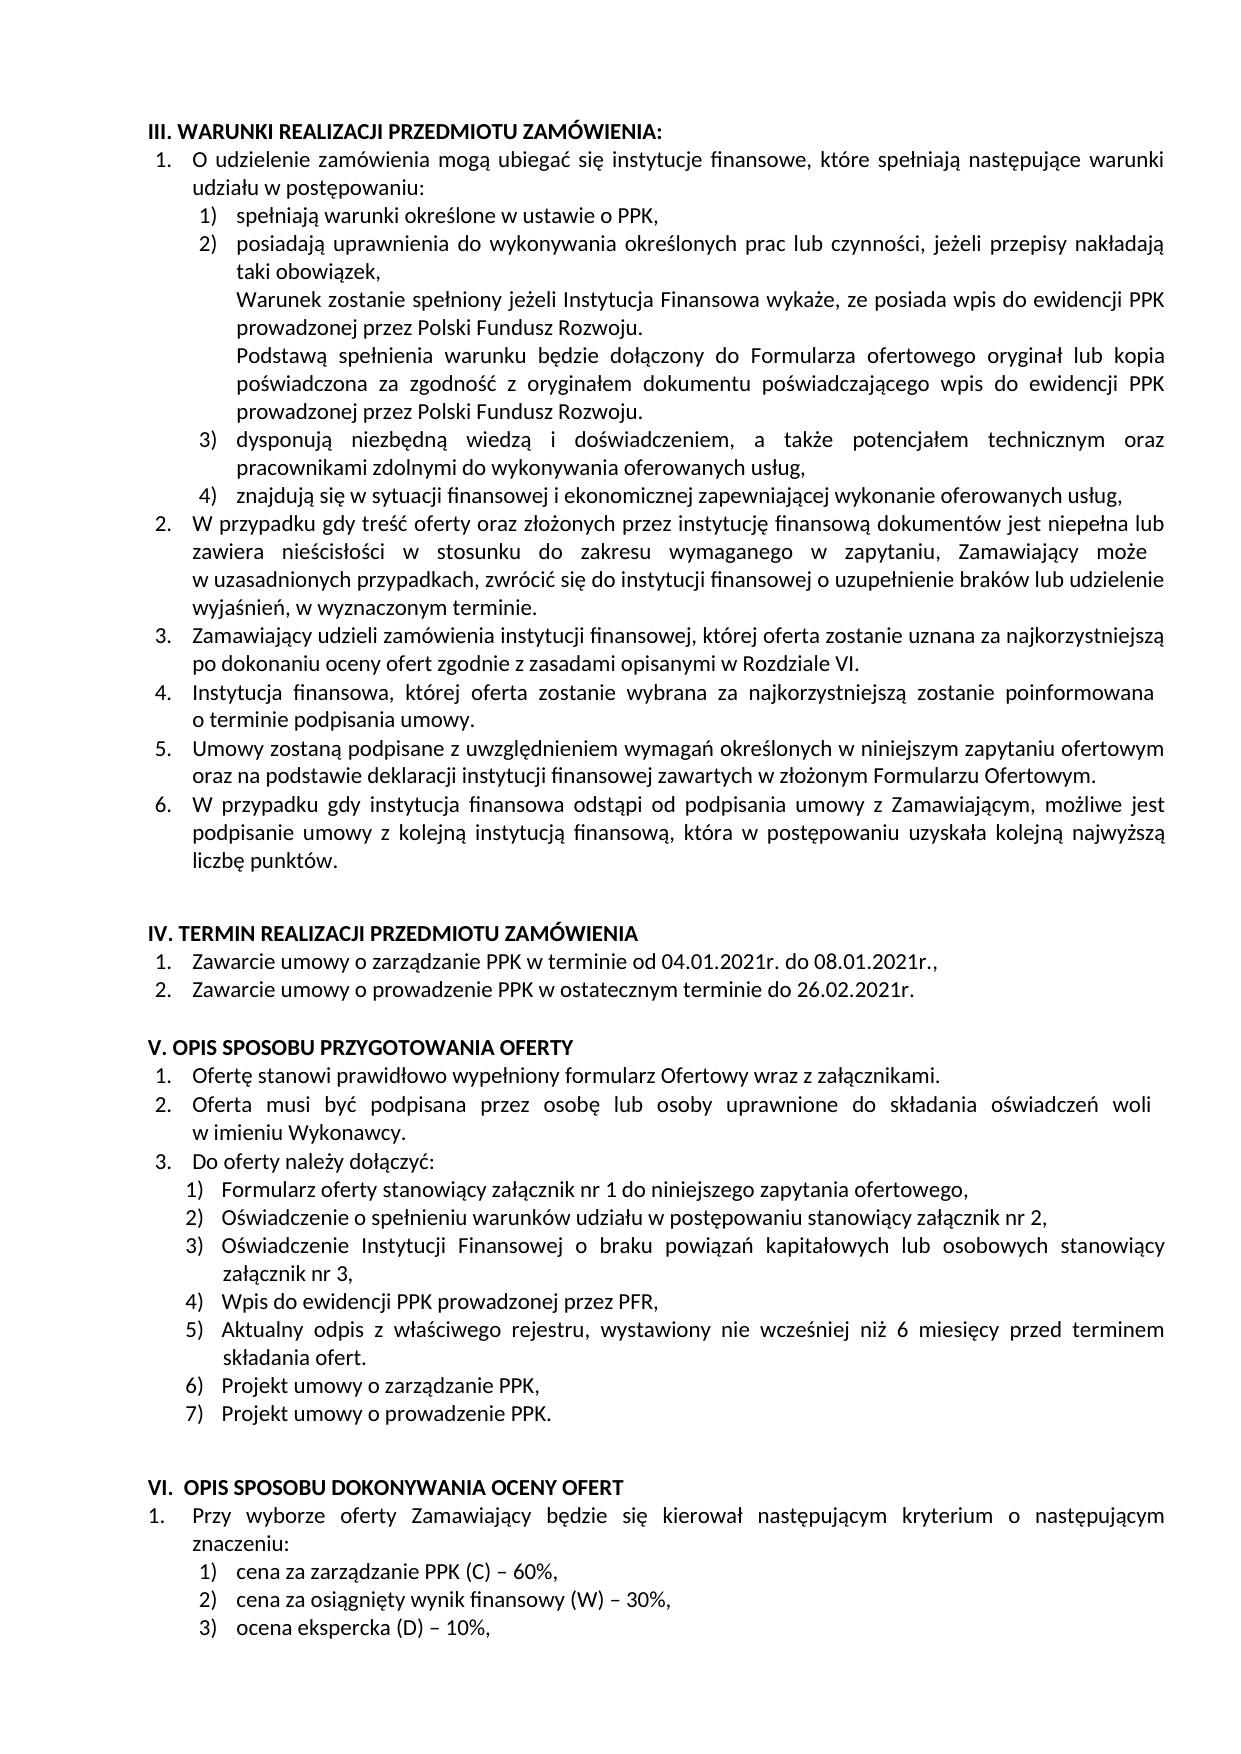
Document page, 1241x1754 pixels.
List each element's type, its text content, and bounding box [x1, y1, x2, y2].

text IV. TERMIN REALIZACJI PRZEDMIOTU ZAMÓWIENIA [148, 919, 1167, 947]
list W przypadku gdy instytucja finansowa odstąpi od podpisania umowy z Zamawiającym, możliwe jest podpisanie umowy z kolejną instytucją finansową, która w postępowaniu uzyskała kolejną najwyższą liczbę punktów. [154, 790, 1167, 874]
list Wpis do ewidencji PPK prowadzonej przez PFR, [185, 1287, 1167, 1315]
list Podstawą spełnienia warunku będzie dołączony do Formularza ofertowego oryginał lub kopia poświadczona za zgodność z oryginałem dokumentu poświadczającego wpis do ewidencji PPK prowadzonej przez Polski Fundusz Rozwoju. [236, 341, 1167, 425]
list Projekt umowy o zarządzanie PPK, [185, 1371, 1167, 1399]
list Zawarcie umowy o prowadzenie PPK w ostatecznym terminie do 26.02.2021r. [154, 976, 1167, 1003]
list Oświadczenie o spełnieniu warunków udziału w postępowaniu stanowiący załącznik nr 2, [185, 1203, 1167, 1231]
list Umowy zostaną podpisane z uwzględnieniem wymagań określonych w niniejszym zapytaniu ofertowym oraz na podstawie deklaracji instytucji finansowej zawartych w złożonym Formularzu Ofertowym. [154, 734, 1167, 790]
list spełniają warunki określone w ustawie o PPK, [199, 201, 1167, 229]
text VI. OPIS SPOSOBU DOKONYWANIA OCENY OFERT [148, 1472, 1167, 1501]
list Oświadczenie Instytucji Finansowej o braku powiązań kapitałowych lub osobowych stanowiący załącznik nr 3, [185, 1231, 1167, 1287]
list Projekt umowy o prowadzenie PPK. [185, 1399, 1167, 1427]
text V. OPIS SPOSOBU PRZYGOTOWANIA OFERTY [148, 1032, 1167, 1061]
list dysponują niezbędną wiedzą i doświadczeniem, a także potencjałem technicznym oraz pracownikami zdolnymi do wykonywania oferowanych usług, [199, 425, 1167, 481]
list Instytucja finansowa, której oferta zostanie wybrana za najkorzystniejszą zostanie poinformowana o terminie podpisania umowy. [154, 678, 1167, 734]
list ocena ekspercka (D) – 10%, [199, 1613, 1167, 1641]
list Ofertę stanowi prawidłowo wypełniony formularz Ofertowy wraz z załącznikami. [154, 1061, 1167, 1089]
list Przy wyborze oferty Zamawiający będzie się kierował następującym kryterium o następującym znaczeniu: [148, 1501, 1167, 1557]
list Formularz oferty stanowiący załącznik nr 1 do niniejszego zapytania ofertowego, [185, 1175, 1167, 1203]
list Oferta musi być podpisana przez osobę lub osoby uprawnione do składania oświadczeń woli w imieniu Wykonawcy. [154, 1089, 1167, 1146]
list Zamawiający udzieli zamówienia instytucji finansowej, której oferta zostanie uznana za najkorzystniejszą po dokonaniu oceny ofert zgodnie z zasadami opisanymi w Rozdziale VI. [154, 622, 1167, 678]
list O udzielenie zamówienia mogą ubiegać się instytucje finansowe, które spełniają następujące warunki udziału w postępowaniu: [154, 145, 1167, 201]
list posiadają uprawnienia do wykonywania określonych prac lub czynności, jeżeli przepisy nakładają taki obowiązek, [199, 229, 1167, 285]
list znajdują się w sytuacji finansowej i ekonomicznej zapewniającej wykonanie oferowanych usług, [199, 481, 1167, 509]
list Aktualny odpis z właściwego rejestru, wystawiony nie wcześniej niż 6 miesięcy przed terminem składania ofert. [185, 1315, 1167, 1371]
list Do oferty należy dołączyć: [154, 1146, 1167, 1175]
list Zawarcie umowy o zarządzanie PPK w terminie od 04.01.2021r. do 08.01.2021r., [154, 947, 1167, 976]
list cena za osiągnięty wynik finansowy (W) – 30%, [199, 1585, 1167, 1613]
list cena za zarządzanie PPK (C) – 60%, [199, 1557, 1167, 1585]
text III. WARUNKI REALIZACJI PRZEDMIOTU ZAMÓWIENIA: [148, 117, 1167, 145]
list W przypadku gdy treść oferty oraz złożonych przez instytucję finansową dokumentów jest niepełna lub zawiera nieścisłości w stosunku do zakresu wymaganego w zapytaniu, Zamawiający może w uzasadnionych przypadkach, zwrócić się do instytucji finansowej o uzupełnienie braków lub udzielenie wyjaśnień, w wyznaczonym terminie. [154, 509, 1167, 622]
list Warunek zostanie spełniony jeżeli Instytucja Finansowa wykaże, ze posiada wpis do ewidencji PPK prowadzonej przez Polski Fundusz Rozwoju. [236, 285, 1167, 341]
